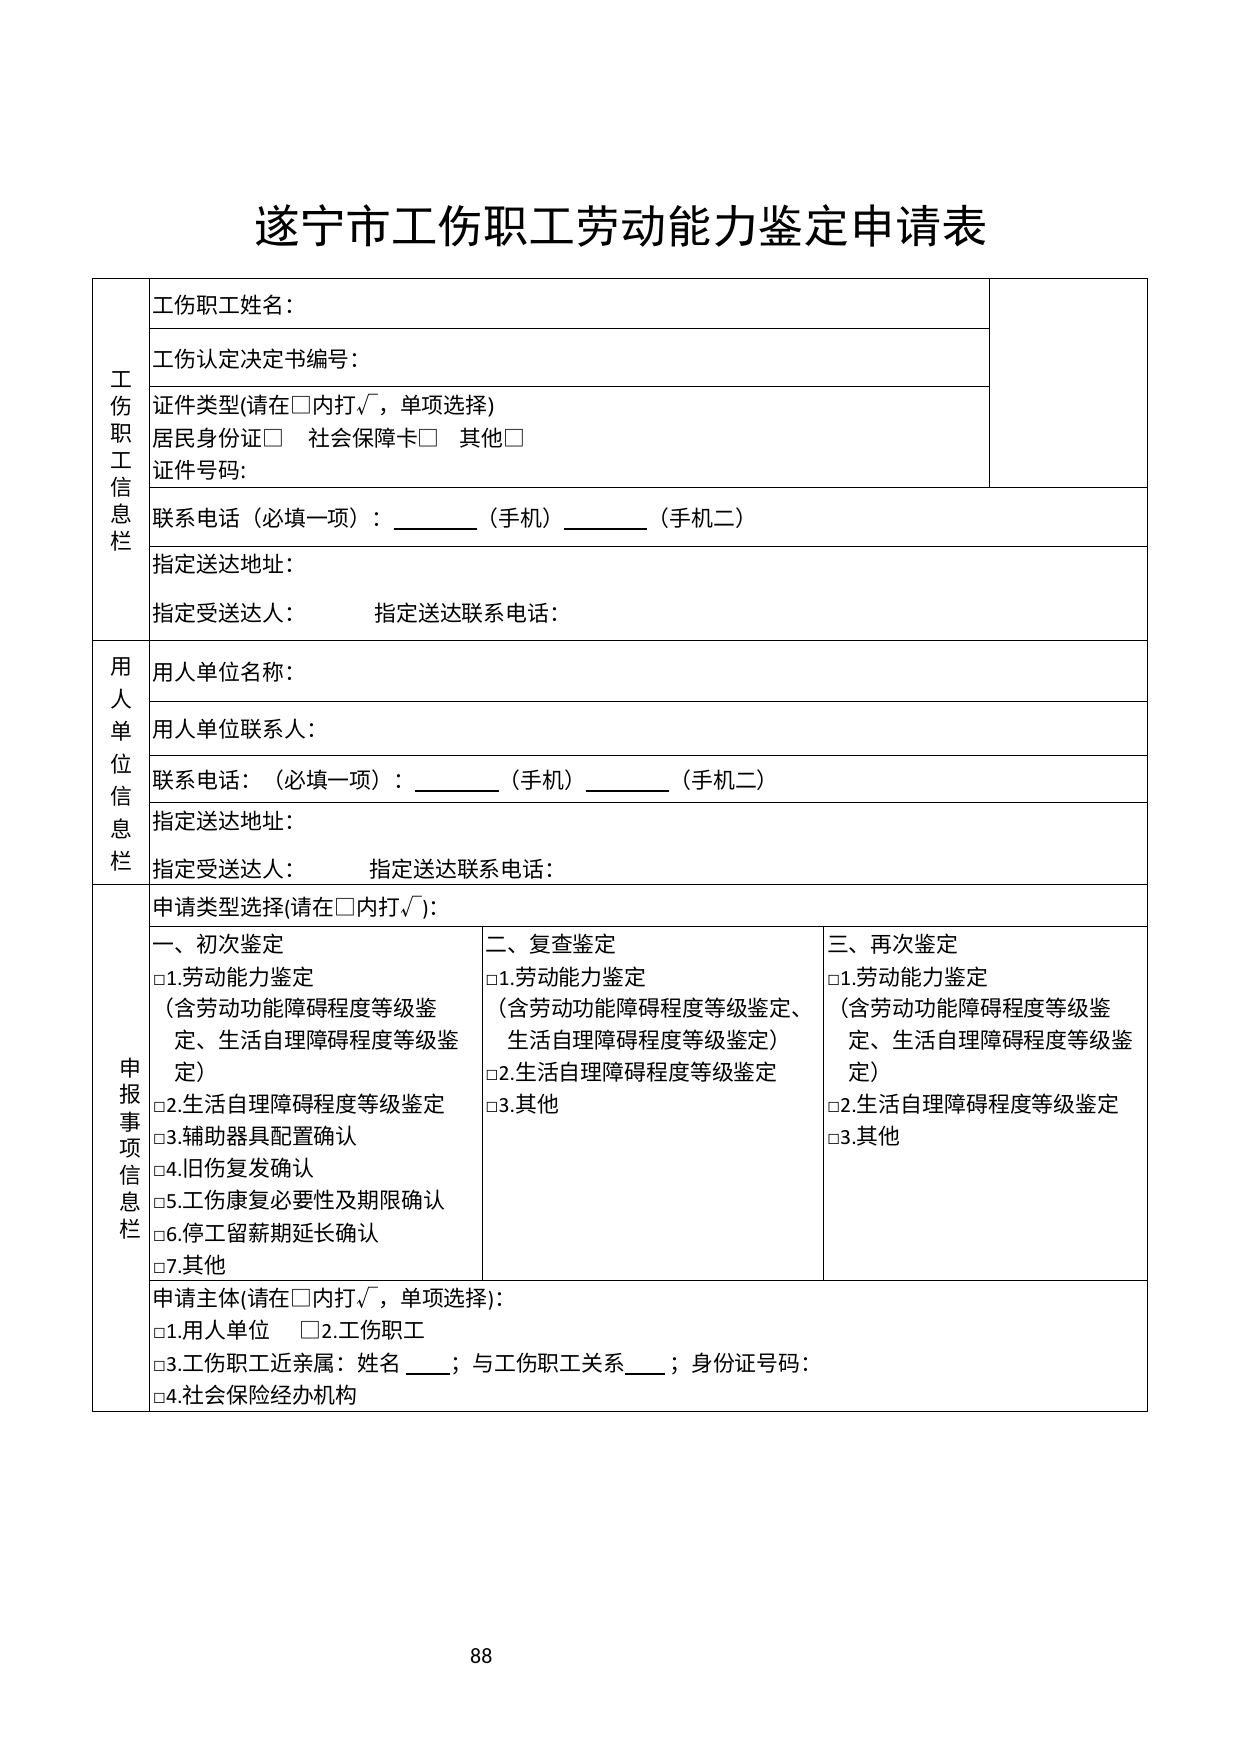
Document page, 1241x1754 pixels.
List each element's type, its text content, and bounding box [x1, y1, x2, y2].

table_cell 三、再次鉴定 □1.劳动能力鉴定 （含劳动功能障碍程度等级鉴定、生活自理障碍程度等级鉴定） □2.生活自理障碍程度等级鉴定 □3.其他 [824, 927, 1147, 1279]
table_cell 联系电话（必填一项）： （手机） （手机二） [150, 488, 1147, 546]
table_cell 指定送达地址： 指定受送达人： 指定送达联系电话： [150, 547, 1147, 640]
table_cell 用人单位名称： [150, 641, 1147, 701]
text 遂宁市工伤职工劳动能力鉴定申请表 [187, 190, 1053, 255]
table_cell 二、复查鉴定 □1.劳动能力鉴定 （含劳动功能障碍程度等级鉴定、生活自理障碍程度等级鉴定） □2.生活自理障碍程度等级鉴定 □3.其他 [483, 927, 823, 1279]
table_cell 用人单位联系人： [150, 702, 1147, 754]
table_cell 工伤认定决定书编号： [150, 329, 989, 386]
table_header [990, 279, 1147, 487]
table_cell 一、初次鉴定 □1.劳动能力鉴定 （含劳动功能障碍程度等级鉴定、生活自理障碍程度等级鉴定） □2.生活自理障碍程度等级鉴定 □3.辅助器具配置确认 □4.旧伤复发确认 □5.工伤康复必要性及期限确认 □6.停工留薪期延长确认 □7.其他 [150, 927, 482, 1279]
table_cell 用 人 单 位 信 息 栏 [93, 641, 149, 884]
table_header 工 伤 职 工 信 息 栏 [93, 279, 149, 640]
table_cell 申请类型选择(请在□内打√)： [150, 885, 1147, 926]
table_cell 指定送达地址： 指定受送达人： 指定送达联系电话： [150, 803, 1147, 884]
table_cell 申 报 事 项 信 息 栏 [93, 885, 149, 1411]
table_cell 联系电话：（必填一项）： （手机） （手机二） [150, 756, 1147, 802]
table_cell 证件类型(请在□内打√，单项选择) 居民身份证□ 社会保障卡□ 其他□ 证件号码: [150, 387, 989, 487]
table_header 工伤职工姓名： [150, 279, 989, 328]
table_cell 申请主体(请在□内打√，单项选择)： □1.用人单位 □2.工伤职工 □3.工伤职工近亲属：姓名 ；与工伤职工关系 ；身份证号码： □4.社会保险经办机构 [150, 1281, 1147, 1411]
